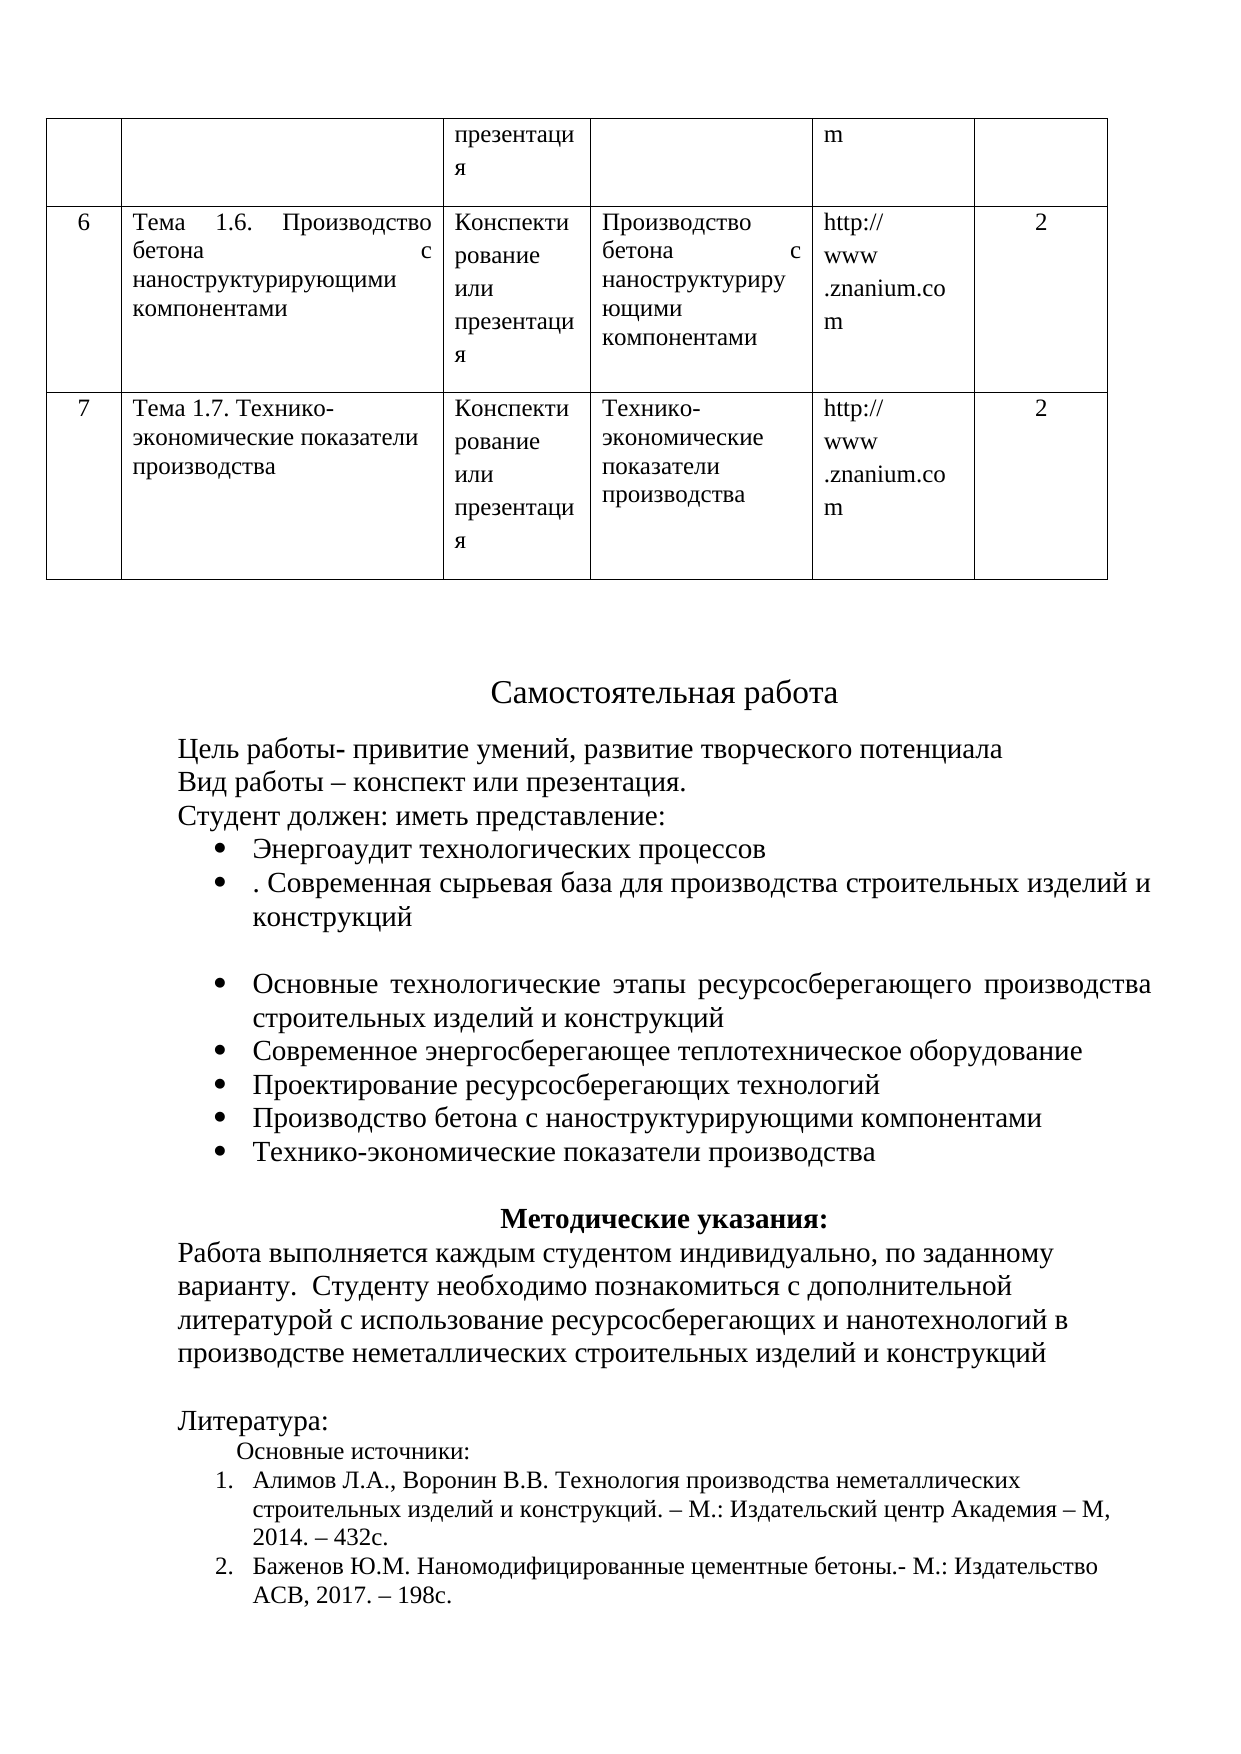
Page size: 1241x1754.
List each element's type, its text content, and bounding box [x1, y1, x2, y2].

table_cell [444, 119, 590, 206]
table_cell 2 [975, 207, 1107, 392]
table_cell 2 [975, 393, 1107, 579]
table_cell Тема 1.7. Технико-экономические показатели производства [122, 393, 443, 579]
table_cell Производство бетона с наноструктурирующими компонентами [591, 207, 812, 392]
table_cell 6 [47, 207, 121, 392]
text Вид работы – конспект или презентация. [177, 764, 1152, 798]
table_cell http://www.znanium.com [813, 207, 974, 392]
text Основные источники: [207, 1436, 1152, 1465]
list . Современная сырьевая база для производства строительных изделий и конструкций [215, 865, 1152, 932]
table_cell Технико-экономические показатели производства [591, 393, 812, 579]
list Алимов Л.А., Воронин В.В. Технология производства неметаллических строительных изделий и конструкций. – М.: Издательский центр Академия – М, 2014. – 432с. [215, 1465, 1152, 1551]
table_cell Тема 1.6. Производство бетона с наноструктурирующими компонентами [122, 207, 443, 392]
text Литература: [177, 1403, 1152, 1436]
list Технико-экономические показатели производства [215, 1134, 1152, 1168]
list Баженов Ю.М. Наномодифицированные цементные бетоны.- М.: Издательство АСВ, 2017. – 198с. [215, 1551, 1152, 1609]
text Самостоятельная работа [177, 672, 1152, 710]
table_cell 2 [975, 119, 1107, 206]
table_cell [122, 119, 443, 206]
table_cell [813, 119, 974, 206]
list Современное энергосберегающее теплотехническое оборудование [215, 1033, 1152, 1067]
table_cell Конспектирование или презентация [444, 393, 590, 579]
list Производство бетона с наноструктурирующими компонентами [215, 1101, 1152, 1134]
table_cell 5 [47, 119, 121, 206]
text Работа выполняется каждым студентом индивидуально, по заданному варианту. Студенту необходимо познакомиться с дополнительной литературой с использование ресурсосберегающих и нанотехнологий в производстве неметаллических строительных изделий и конструкций [177, 1235, 1152, 1369]
text Студент должен: иметь представление: [177, 798, 1152, 832]
table_cell 7 [47, 393, 121, 579]
table_cell http://www.znanium.com [813, 393, 974, 579]
table_cell Конспектирование или презентация [444, 207, 590, 392]
list Основные технологические этапы ресурсосберегающего производства строительных изделий и конструкций [215, 966, 1152, 1033]
text Методические указания: [177, 1201, 1152, 1235]
text Цель работы- привитие умений, развитие творческого потенциала [177, 731, 1152, 764]
list Проектирование ресурсосберегающих технологий [215, 1067, 1152, 1101]
list Энергоаудит технологических процессов [215, 832, 1152, 865]
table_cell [591, 119, 812, 206]
